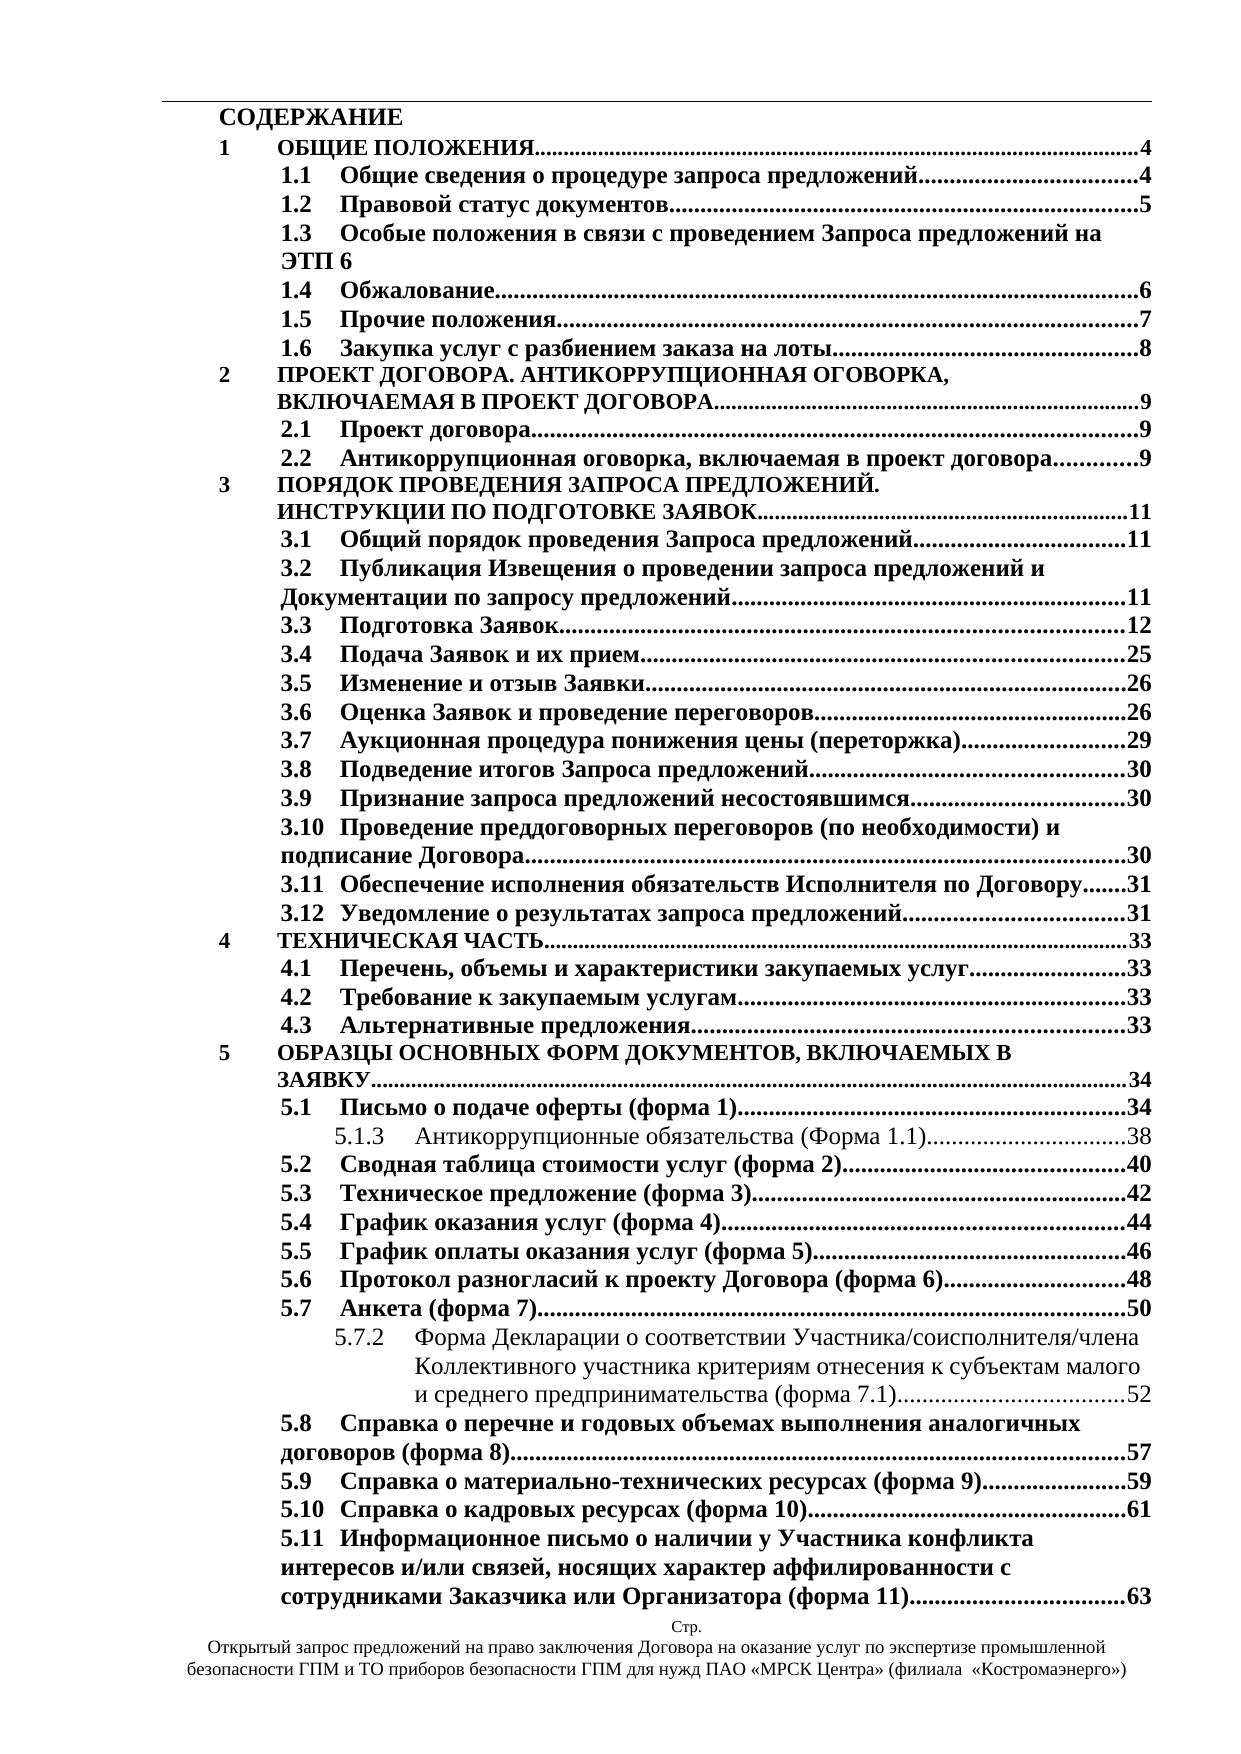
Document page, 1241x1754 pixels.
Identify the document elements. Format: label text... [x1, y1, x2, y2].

text 5.2 Сводная таблица стоимости услуг (форма 2) 40 [280, 1149, 1133, 1178]
text 3.2 Публикация Извещения о проведении запроса предложений и Документации по запросу предложений 11 [280, 553, 1133, 611]
text 2 Проект Договора. Антикоррупционная оговорка, включаемая в проект договора 9 [218, 361, 1033, 414]
text 3.12 Уведомление о результатах запроса предложений 31 [280, 898, 1133, 927]
text 1.3 Особые положения в связи с проведением Запроса предложений на ЭТП 6 [280, 218, 1133, 275]
text 5.10 Справка о кадровых ресурсах (форма 10) 61 [280, 1494, 1133, 1523]
text 3.1 Общий порядок проведения Запроса предложений 11 [280, 524, 1133, 553]
text 5.3 Техническое предложение (форма 3) 42 [280, 1178, 1133, 1207]
text 3 Порядок проведения Запроса предложений. Инструкции по подготовке Заявок 11 [218, 472, 1033, 524]
text 1.2 Правовой статус документов 5 [280, 189, 1133, 218]
text 4.1 Перечень, объемы и характеристики закупаемых услуг 33 [280, 953, 1133, 982]
text 4 Техническая часть 33 [218, 927, 1033, 953]
text СОДЕРЖАНИЕ [218, 102, 938, 131]
text 5.9 Справка о материально-технических ресурсах (форма 9) 59 [280, 1466, 1133, 1494]
text 5.1.3 Антикоррупционные обязательства (Форма 1.1). 38 [334, 1121, 1144, 1149]
text 3.9 Признание запроса предложений несостоявшимся 30 [280, 783, 1133, 812]
text 3.11 Обеспечение исполнения обязательств Исполнителя по Договору 31 [280, 869, 1133, 898]
text 2.1 Проект договора 9 [280, 414, 1133, 443]
text 3.6 Оценка Заявок и проведение переговоров 26 [280, 697, 1133, 726]
text 5.5 График оплаты оказания услуг (форма 5) 46 [280, 1236, 1133, 1264]
text 1.4 Обжалование 6 [280, 275, 1133, 304]
text 5.1 Письмо о подаче оферты (форма 1) 34 [280, 1092, 1133, 1121]
text 3.4 Подача Заявок и их прием 25 [280, 639, 1133, 668]
text 5.7.2 Форма Декларации о соответствии Участника/соисполнителя/члена Коллективного участника критериям отнесения к субъектам малого и среднего предпринимательства (форма 7.1) 52 [334, 1322, 1144, 1408]
text 3.5 Изменение и отзыв Заявки 26 [280, 668, 1133, 697]
text 1.5 Прочие положения 7 [280, 304, 1133, 333]
text 1 Общие положения 4 [218, 134, 1033, 160]
text 1.6 Закупка услуг с разбиением заказа на лоты 8 [280, 333, 1133, 361]
text 5.4 График оказания услуг (форма 4) 44 [280, 1207, 1133, 1236]
text 4.3 Альтернативные предложения 33 [280, 1011, 1133, 1039]
text 3.7 Аукционная процедура понижения цены (переторжка) 29 [280, 726, 1133, 754]
text 5.6 Протокол разногласий к проекту Договора (форма 6) 48 [280, 1264, 1133, 1293]
text 5.7 Анкета (форма 7) 50 [280, 1293, 1133, 1322]
text 3.10 Проведение преддоговорных переговоров (по необходимости) и подписание Договора 30 [280, 812, 1133, 869]
text 3.3 Подготовка Заявок 12 [280, 611, 1133, 639]
text 2.2 Антикоррупционная оговорка, включаемая в проект договора 9 [280, 443, 1133, 472]
text 4.2 Требование к закупаемым услугам 33 [280, 982, 1133, 1011]
text 3.8 Подведение итогов Запроса предложений 30 [280, 754, 1133, 783]
text 5 Образцы основных форм документов, включаемых в Заявку 34 [218, 1039, 1033, 1092]
text 5.8 Справка о перечне и годовых объемах выполнения аналогичных договоров (форма 8) 57 [280, 1408, 1133, 1466]
text 5.11 Информационное письмо о наличии у Участника конфликта интересов и/или связей, носящих характер аффилированности с сотрудниками Заказчика или Организатора (форма 11) 63 [280, 1523, 1133, 1609]
text 1.1 Общие сведения о процедуре запроса предложений 4 [280, 160, 1133, 189]
